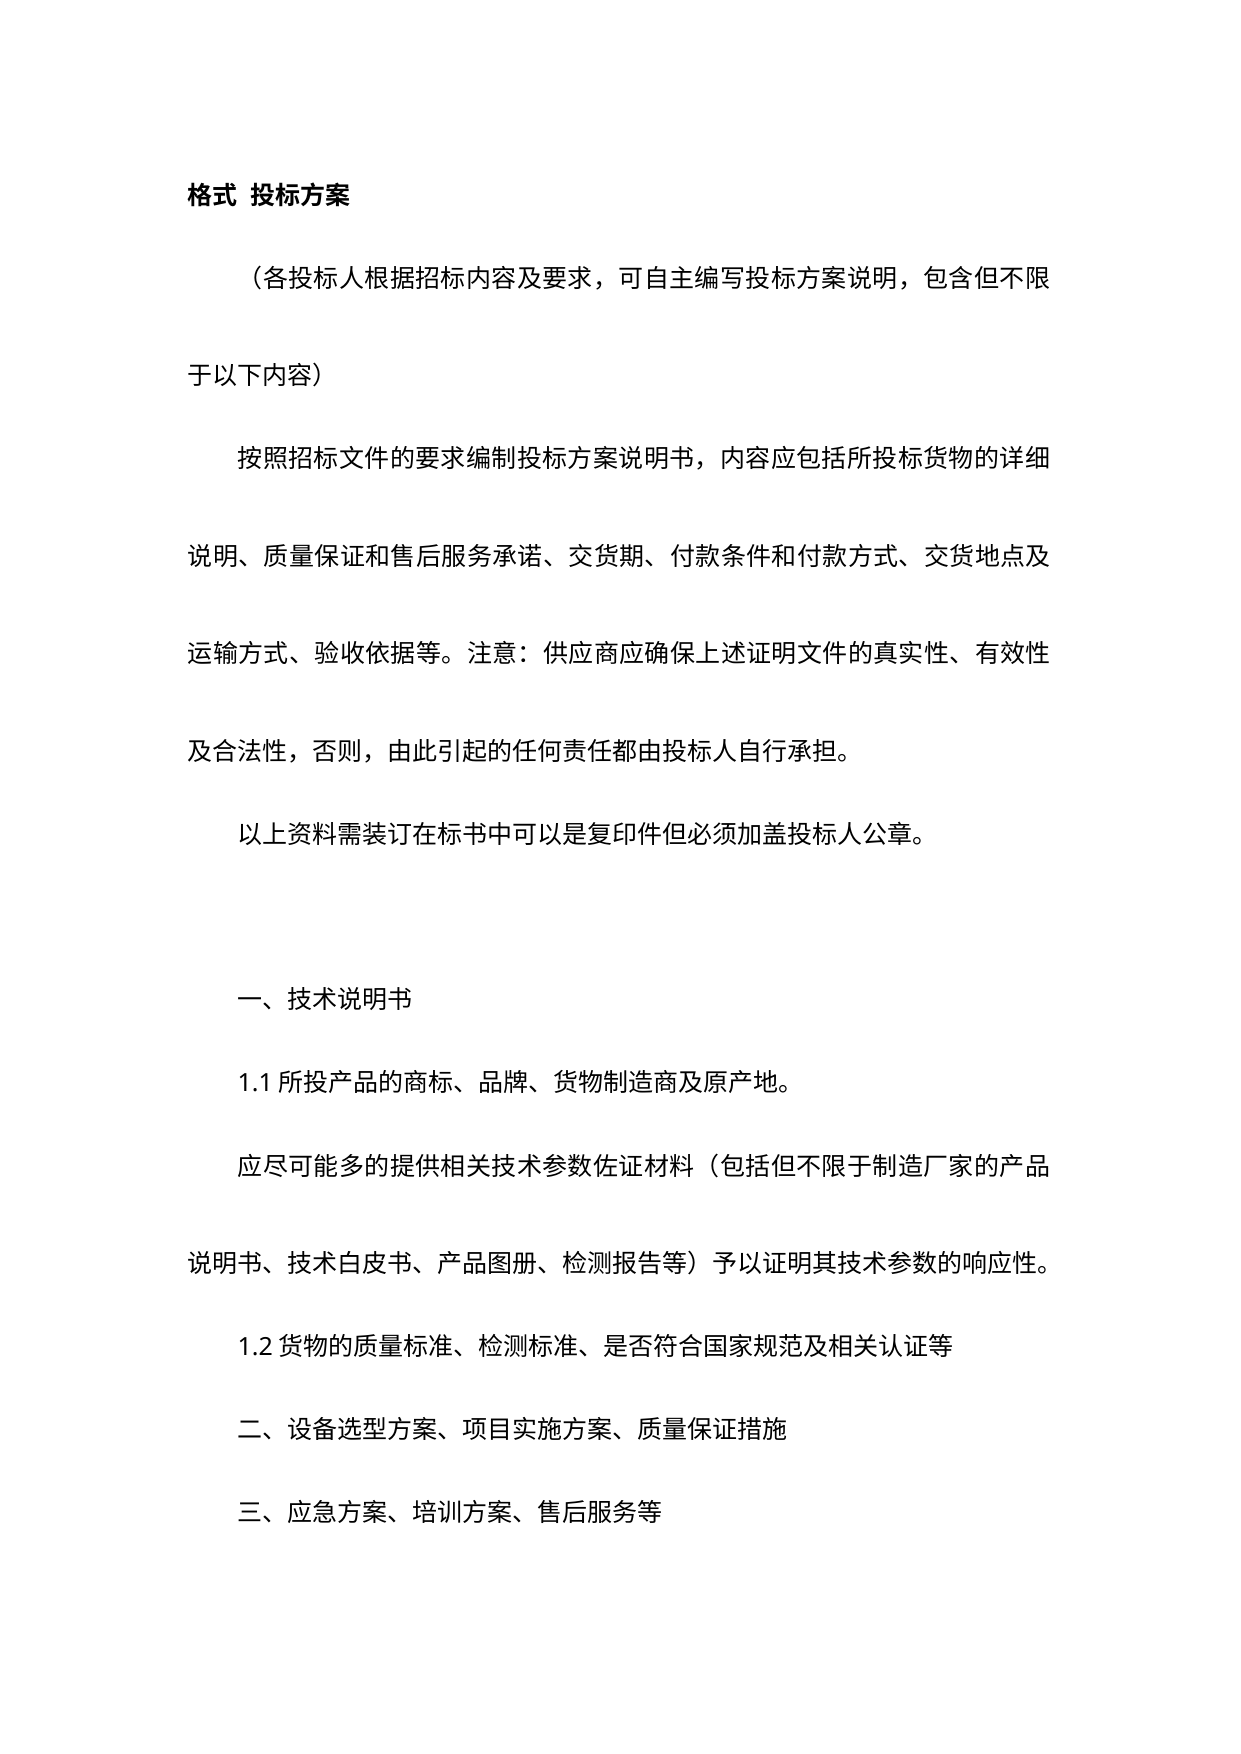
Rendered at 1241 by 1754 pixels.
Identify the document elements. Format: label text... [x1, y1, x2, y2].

text 格式 投标方案 [187, 162, 1053, 227]
text 按照招标文件的要求编制投标方案说明书，内容应包括所投标货物的详细说明、质量保证和售后服务承诺、交货期、付款条件和付款方式、交货地点及运输方式、验收依据等。注意：供应商应确保上述证明文件的真实性、有效性及合法性，否则，由此引起的任何责任都由投标人自行承担。 [187, 424, 1053, 782]
text 1.1所投产品的商标、品牌、货物制造商及原产地。 [187, 1048, 1053, 1113]
text 应尽可能多的提供相关技术参数佐证材料（包括但不限于制造厂家的产品说明书、技术白皮书、产品图册、检测报告等）予以证明其技术参数的响应性。 [187, 1132, 1053, 1294]
text 二、设备选型方案、项目实施方案、质量保证措施 [187, 1395, 1053, 1460]
text 三、应急方案、培训方案、售后服务等 [187, 1478, 1053, 1543]
text 以上资料需装订在标书中可以是复印件但必须加盖投标人公章。 [187, 800, 1053, 865]
text 一、技术说明书 [187, 965, 1053, 1030]
text 1.2货物的质量标准、检测标准、是否符合国家规范及相关认证等 [187, 1312, 1053, 1377]
text （各投标人根据招标内容及要求，可自主编写投标方案说明，包含但不限于以下内容） [187, 244, 1053, 406]
